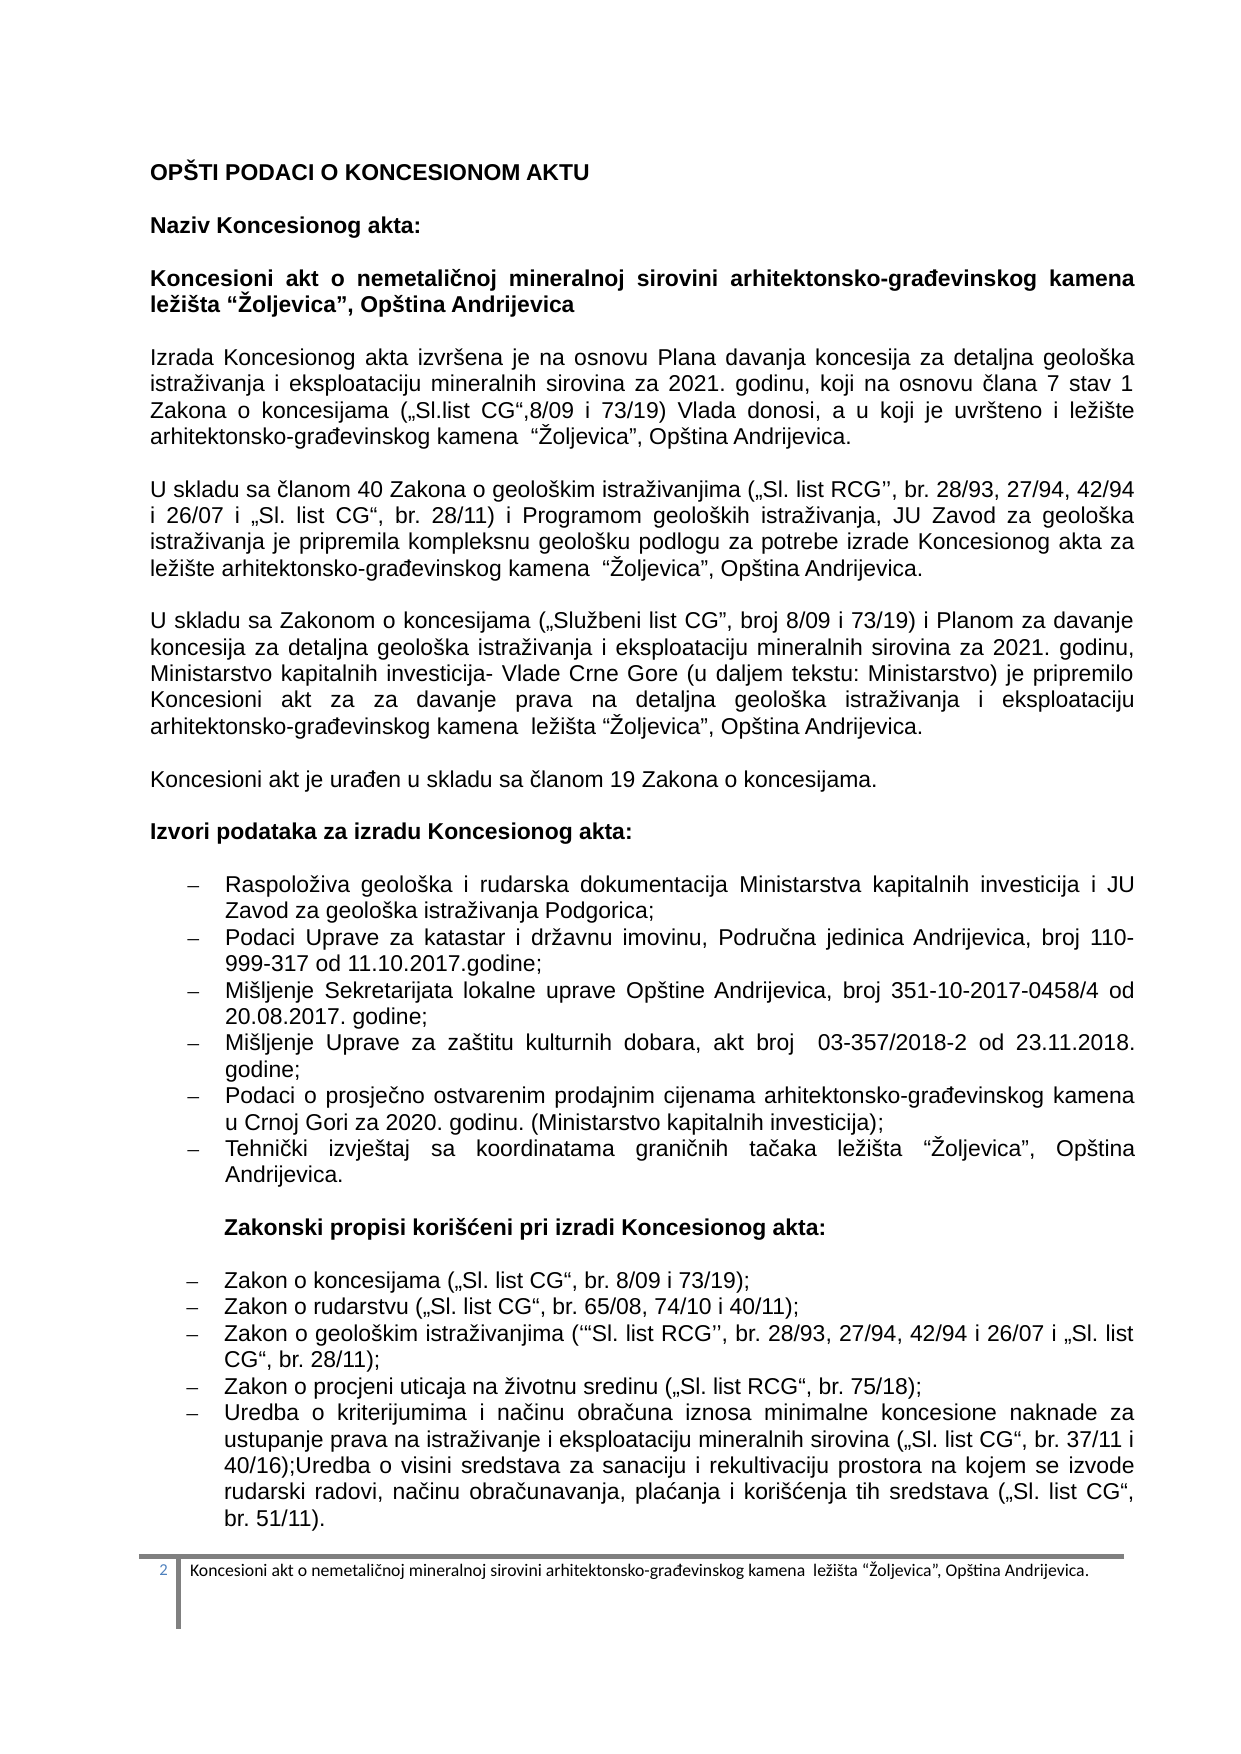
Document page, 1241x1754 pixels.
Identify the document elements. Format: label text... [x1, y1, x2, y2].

list Zakon o procjeni uticaja na životnu sredinu („Sl. list RCG“, br. 75/18); [186, 1373, 1135, 1399]
list Zakon o geološkim istraživanjima (‘“Sl. list RCG’’, br. 28/93, 27/94, 42/94 i 26/07 i „Sl. list CG“, br. 28/11); [186, 1320, 1135, 1373]
text Zakonski propisi korišćeni pri izradi Koncesionog akta: [224, 1214, 1135, 1241]
list Mišljenje Sekretarijata lokalne uprave Opštine Andrijevica, broj 351-10-2017-0458/4 od 20.08.2017. godine; [187, 977, 1135, 1029]
text Naziv Koncesionog akta: [150, 212, 1135, 238]
text OPŠTI PODACI O KONCESIONOM AKTU [150, 159, 1135, 186]
text Izrada Koncesionog akta izvršena je na osnovu Plana davanja koncesija za detaljna geološka istraživanja i eksploataciju mineralnih sirovina za 2021. godinu, koji na osnovu člana 7 stav 1 Zakona o koncesijama („Sl.list CG“,8/09 i 73/19) Vlada donosi, a u koji je uvršteno i ležište arhitektonsko-građevinskog kamena “Žoljevica”, Opština Andrijevica. [150, 344, 1135, 449]
list Zakon o koncesijama („Sl. list CG“, br. 8/09 i 73/19); [186, 1267, 1135, 1293]
text Izvori podataka za izradu Koncesionog akta: [150, 818, 1135, 844]
text U skladu sa Zakonom o koncesijama („Službeni list CG”, broj 8/09 i 73/19) i Planom za davanje koncesija za detaljna geološka istraživanja i eksploataciju mineralnih sirovina za 2021. godinu, Ministarstvo kapitalnih investicija- Vlade Crne Gore (u daljem tekstu: Ministarstvo) je pripremilo Koncesioni akt za za davanje prava na detaljna geološka istraživanja i eksploataciju arhitektonsko-građevinskog kamena ležišta “Žoljevica”, Opština Andrijevica. [150, 607, 1135, 739]
list Tehnički izvještaj sa koordinatama graničnih tačaka ležišta “Žoljevica”, Opština Andrijevica. [187, 1135, 1135, 1188]
text U skladu sa članom 40 Zakona o geološkim istraživanjima („Sl. list RCG’’, br. 28/93, 27/94, 42/94 i 26/07 i „Sl. list CG“, br. 28/11) i Programom geoloških istraživanja, JU Zavod za geološka istraživanja je pripremila kompleksnu geološku podlogu za potrebe izrade Koncesionog akta za ležište arhitektonsko-građevinskog kamena “Žoljevica”, Opština Andrijevica. [150, 476, 1135, 581]
text Koncesioni akt je urađen u skladu sa članom 19 Zakona o koncesijama. [150, 766, 1135, 792]
list Podaci o prosječno ostvarenim prodajnim cijenama arhitektonsko-građevinskog kamena u Crnoj Gori za 2020. godinu. (Ministarstvo kapitalnih investicija); [187, 1082, 1135, 1135]
list Mišljenje Uprave za zaštitu kulturnih dobara, akt broj 03-357/2018-2 od 23.11.2018. godine; [187, 1029, 1135, 1082]
list Raspoloživa geološka i rudarska dokumentacija Ministarstva kapitalnih investicija i JU Zavod za geološka istraživanja Podgorica; [187, 871, 1135, 924]
list Zakon o rudarstvu („Sl. list CG“, br. 65/08, 74/10 i 40/11); [186, 1293, 1135, 1320]
list Podaci Uprave za katastar i državnu imovinu, Područna jedinica Andrijevica, broj 110-999-317 od 11.10.2017.godine; [187, 924, 1135, 977]
list Uredba o kriterijumima i načinu obračuna iznosa minimalne koncesione naknade za ustupanje prava na istraživanje i eksploataciju mineralnih sirovina („Sl. list CG“, br. 37/11 i 40/16);Uredba o visini sredstava za sanaciju i rekultivaciju prostora na kojem se izvode rudarski radovi, načinu obračunavanja, plaćanja i korišćenja tih sredstava („Sl. list CG“, br. 51/11). [186, 1399, 1135, 1531]
text Koncesioni akt o nemetaličnoj mineralnoj sirovini arhitektonsko-građevinskog kamena ležišta “Žoljevica”, Opština Andrijevica [150, 265, 1135, 317]
